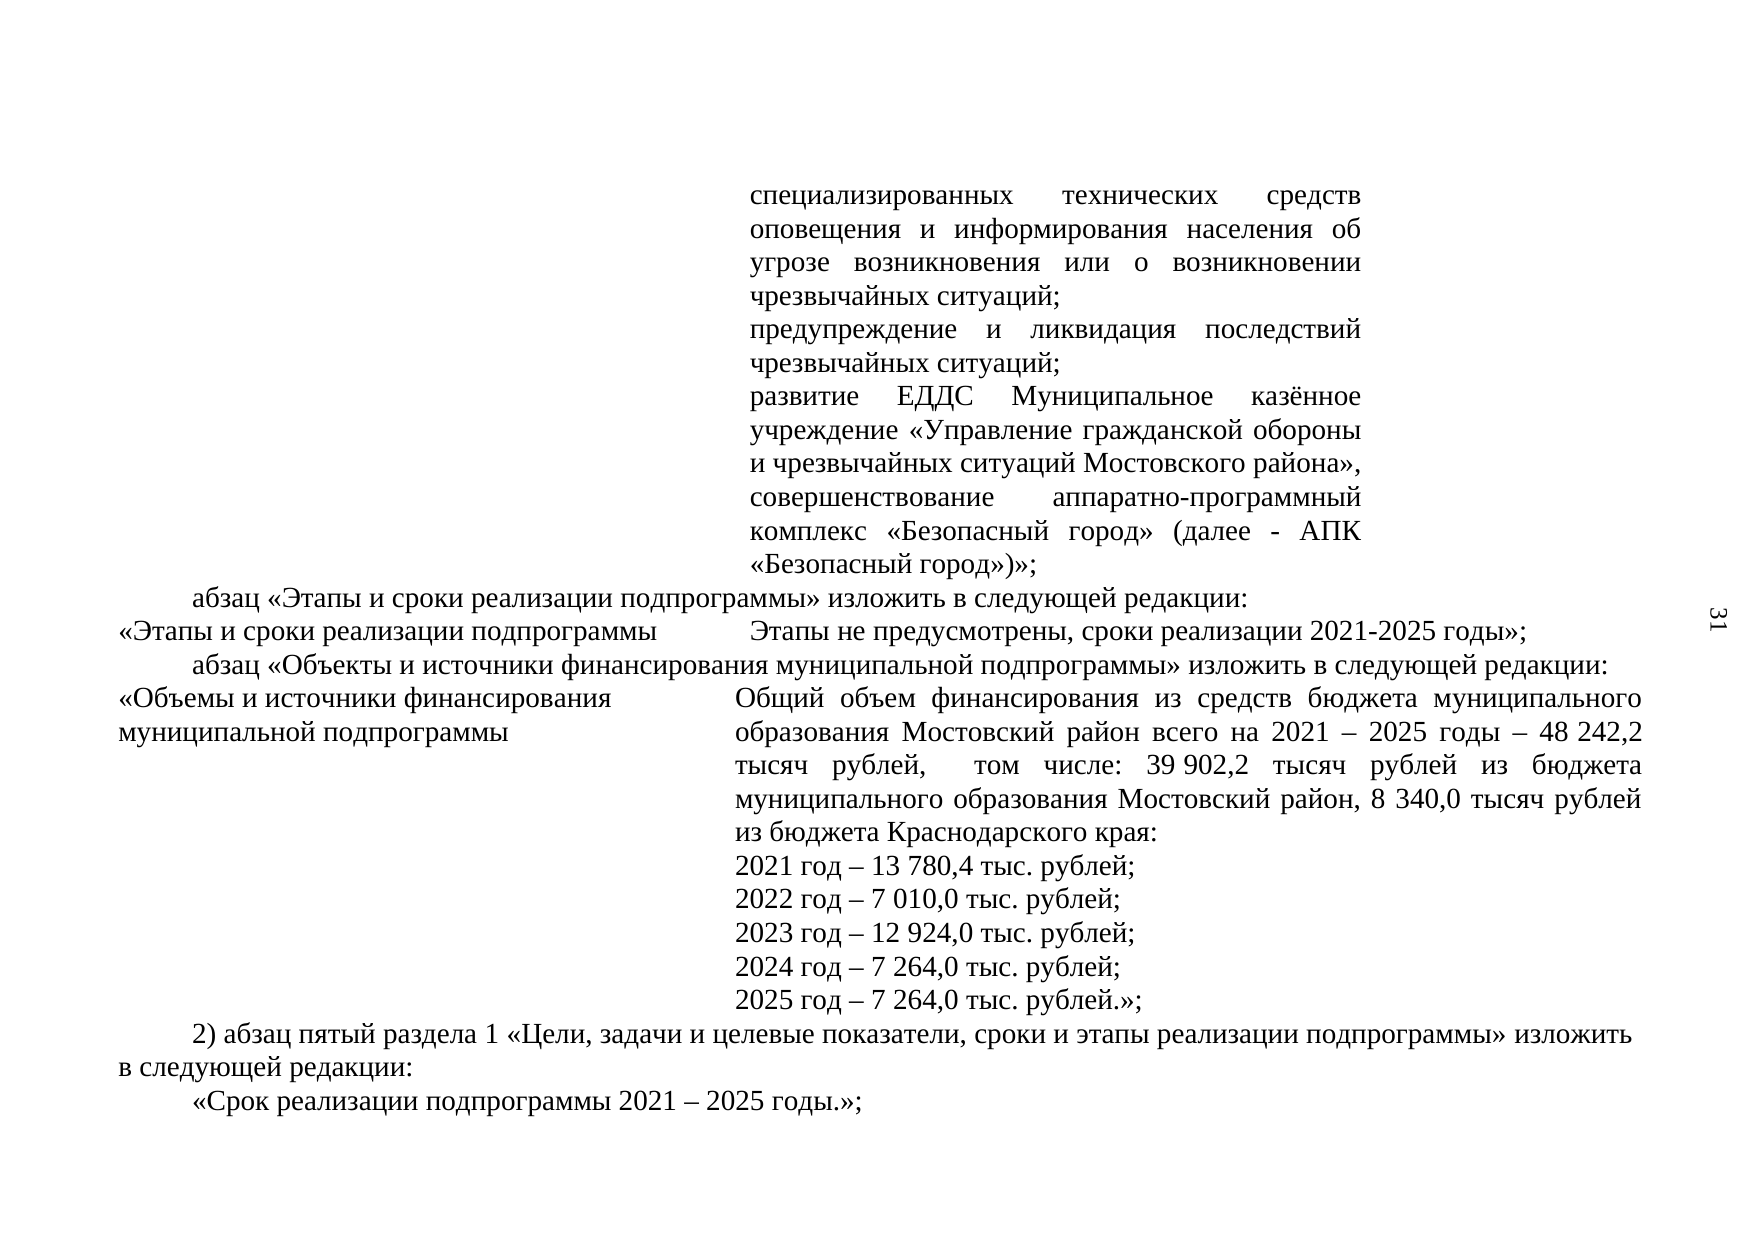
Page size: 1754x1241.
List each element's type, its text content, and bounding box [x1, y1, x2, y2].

text абзац «Этапы и сроки реализации подпрограммы» изложить в следующей редакции: [118, 580, 1648, 613]
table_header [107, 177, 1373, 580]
text 2) абзац пятый раздела 1 «Цели, задачи и целевые показатели, сроки и этапы реализации подпрограммы» изложить в следующей редакции: [118, 1016, 1648, 1083]
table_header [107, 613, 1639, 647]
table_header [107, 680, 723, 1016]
text абзац «Объекты и источники финансирования муниципальной подпрограммы» изложить в следующей редакции: [118, 647, 1648, 680]
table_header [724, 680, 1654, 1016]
text «Срок реализации подпрограммы 2021 – 2025 годы.»; [118, 1083, 1648, 1116]
